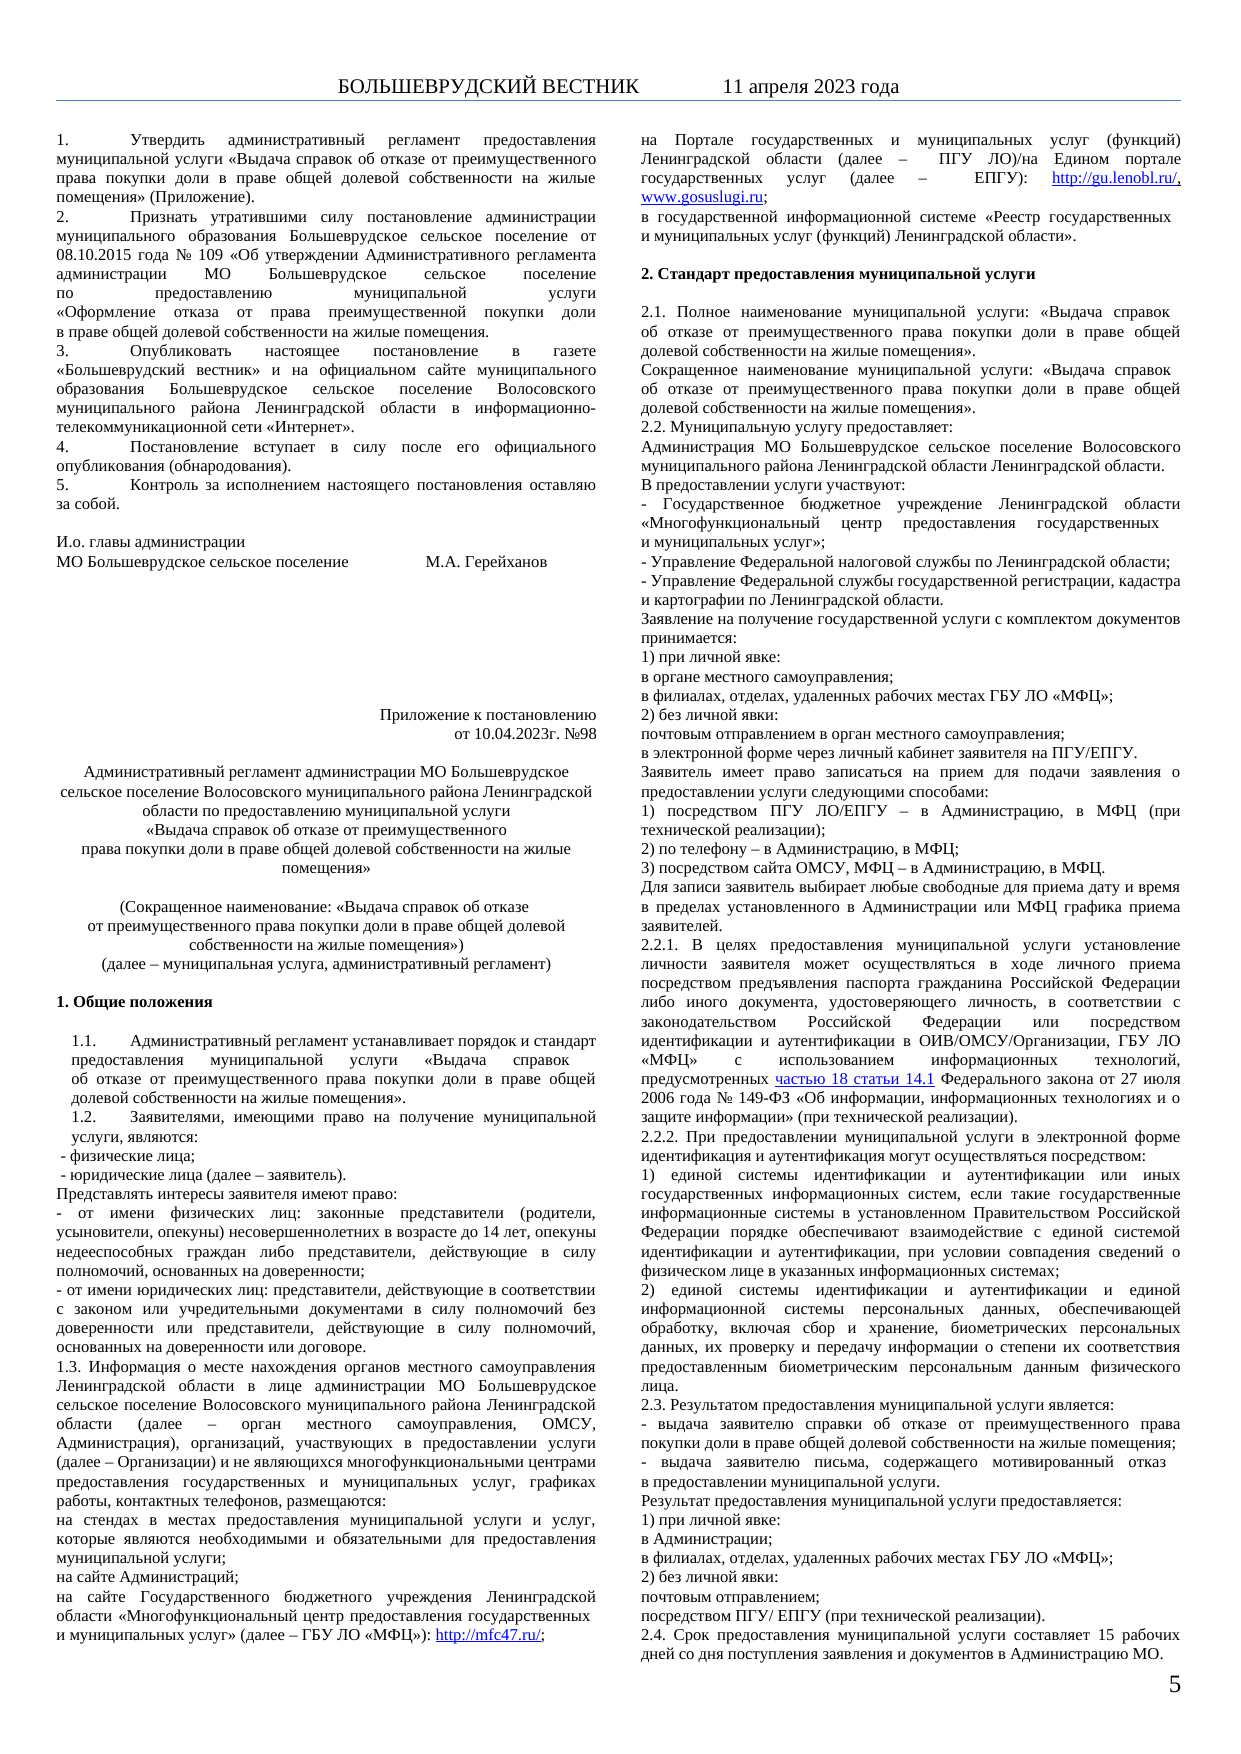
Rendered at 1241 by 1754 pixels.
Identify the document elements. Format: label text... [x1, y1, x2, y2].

list Постановление вступает в силу после его официального опубликования (обнародования). [56, 436, 596, 475]
list Административный регламент устанавливает порядок и стандарт предоставления муниципальной услуги «Выдача справок об отказе от преимущественного права покупки доли в праве общей долевой собственности на жилые помещения». [71, 1031, 596, 1107]
text - от имени юридических лиц: представители, действующие в соответствии с законом или учредительными документами в силу полномочий без доверенности или представители, действующие в силу полномочий, основанных на доверенности или договоре. [56, 1280, 596, 1356]
text 2.2. Муниципальную услугу предоставляет: [641, 417, 1181, 436]
text 2) по телефону – в Администрацию, в МФЦ; [641, 839, 1181, 858]
text на стендах в местах предоставления муниципальной услуги и услуг, которые являются необходимыми и обязательными для предоставления муниципальной услуги; [56, 1510, 596, 1567]
text на сайте Администраций; [56, 1567, 596, 1586]
text 2) без личной явки: [641, 705, 1181, 724]
text - Управление Федеральной службы государственной регистрации, кадастра и картографии по Ленинградской области. [641, 571, 1181, 609]
text 2.2.1. В целях предоставления муниципальной услуги установление личности заявителя может осуществляться в ходе личного приема посредством предъявления паспорта гражданина Российской Федерации либо иного документа, удостоверяющего личность, в соответствии с законодательством Российской Федерации или посредством идентификации и аутентификации в ОИВ/ОМСУ/Организации, ГБУ ЛО «МФЦ» с использованием информационных технологий, предусмотренных частью 18 статьи 14.1 Федерального закона от 27 июля 2006 года № 149-ФЗ «Об информации, информационных технологиях и о защите информации» (при технической реализации). [641, 935, 1181, 1126]
text на сайте Государственного бюджетного учреждения Ленинградской области «Многофункциональный центр предоставления государственных и муниципальных услуг» (далее – ГБУ ЛО «МФЦ»): http://mfc47.ru/; [56, 1586, 596, 1644]
text 1) при личной явке: [641, 1510, 1181, 1529]
text Заявление на получение государственной услуги с комплектом документов принимается: [641, 609, 1181, 647]
list Контроль за исполнением настоящего постановления оставляю за собой. [56, 475, 596, 513]
list Заявителями, имеющими право на получение муниципальной услуги, являются: [71, 1107, 596, 1146]
text Сокращенное наименование муниципальной услуги: «Выдача справок об отказе от преимущественного права покупки доли в праве общей долевой собственности на жилые помещения». [641, 360, 1181, 417]
text Приложение к постановлению [56, 705, 596, 724]
text 2.2.2. При предоставлении муниципальной услуги в электронной форме идентификация и аутентификация могут осуществляться посредством: [641, 1126, 1181, 1165]
text 1. Общие положения [56, 992, 596, 1011]
text 1.3. Информация о месте нахождения органов местного самоуправления Ленинградской области в лице администрации МО Большеврудское сельское поселение Волосовского муниципального района Ленинградской области (далее – орган местного самоуправления, ОМСУ, Администрация), организаций, участвующих в предоставлении услуги (далее – Организации) и не являющихся многофункциональными центрами предоставления государственных и муниципальных услуг, графиках работы, контактных телефонов, размещаются: [56, 1356, 596, 1510]
text - от имени физических лиц: законные представители (родители, усыновители, опекуны) несовершеннолетних в возрасте до 14 лет, опекуны недееспособных граждан либо представители, действующие в силу полномочий, основанных на доверенности; [56, 1203, 596, 1280]
text 1) посредством ПГУ ЛО/ЕПГУ – в Администрацию, в МФЦ (при технической реализации); [641, 801, 1181, 839]
text 3) посредством сайта ОМСУ, МФЦ – в Администрацию, в МФЦ. [641, 858, 1181, 877]
text в органе местного самоуправления; [641, 666, 1181, 686]
text 1) при личной явке: [641, 647, 1181, 666]
text Администрация МО Большеврудское сельское поселение Волосовского муниципального района Ленинградской области Ленинградской области. [641, 436, 1181, 475]
text Заявитель имеет право записаться на прием для подачи заявления о предоставлении услуги следующими способами: [641, 762, 1181, 801]
text - физические лица; [56, 1146, 596, 1165]
text - Государственное бюджетное учреждение Ленинградской области «Многофункциональный центр предоставления государственных и муниципальных услуг»; [641, 494, 1181, 551]
text 2.1. Полное наименование муниципальной услуги: «Выдача справок об отказе от преимущественного права покупки доли в праве общей долевой собственности на жилые помещения». [641, 302, 1181, 360]
text (Сокращенное наименование: «Выдача справок об отказе от преимущественного права покупки доли в праве общей долевой [56, 896, 596, 935]
text - Управление Федеральной налоговой службы по Ленинградской области; [641, 551, 1181, 571]
text «Выдача справок об отказе от преимущественного [56, 820, 596, 839]
text почтовым отправлением; [641, 1586, 1181, 1606]
text - юридические лица (далее – заявитель). [56, 1165, 596, 1184]
text в государственной информационной системе «Реестр государственных и муниципальных услуг (функций) Ленинградской области». [641, 206, 1181, 245]
text - выдача заявителю письма, содержащего мотивированный отказ в предоставлении муниципальной услуги. [641, 1452, 1181, 1491]
text - выдача заявителю справки об отказе от преимущественного права покупки доли в праве общей долевой собственности на жилые помещения; [641, 1414, 1181, 1452]
text почтовым отправлением в орган местного самоуправления; [641, 724, 1181, 743]
text 2) без личной явки: [641, 1567, 1181, 1586]
list Утвердить административный регламент предоставления муниципальной услуги «Выдача справок об отказе от преимущественного права покупки доли в праве общей долевой собственности на жилые помещения» (Приложение). [56, 130, 596, 206]
text собственности на жилые помещения») [56, 935, 596, 954]
text в Администрации; [641, 1529, 1181, 1548]
text (далее – муниципальная услуга, административный регламент) [56, 954, 596, 973]
text от 10.04.2023г. №98 [56, 724, 596, 743]
text МО Большеврудское сельское поселение М.А. Герейханов [56, 551, 596, 571]
text Для записи заявитель выбирает любые свободные для приема дату и время в пределах установленного в Администрации или МФЦ графика приема заявителей. [641, 877, 1181, 935]
text в филиалах, отделах, удаленных рабочих местах ГБУ ЛО «МФЦ»; [641, 1548, 1181, 1567]
list Признать утратившими силу постановление администрации муниципального образования Большеврудское сельское поселение от 08.10.2015 года № 109 «Об утверждении Административного регламента администрации МО Большеврудское сельское поселение по предоставлению муниципальной услуги «Оформление отказа от права преимущественной покупки доли в праве общей долевой собственности на жилые помещения. [56, 206, 596, 341]
text Административный регламент администрации МО Большеврудское сельское поселение Волосовского муниципального района Ленинградской области по предоставлению муниципальной услуги [56, 762, 596, 820]
text 1) единой системы идентификации и аутентификации или иных государственных информационных систем, если такие государственные информационные системы в установленном Правительством Российской Федерации порядке обеспечивают взаимодействие с единой системой идентификации и аутентификации, при условии совпадения сведений о физическом лице в указанных информационных системах; [641, 1165, 1181, 1280]
text на Портале государственных и муниципальных услуг (функций) Ленинградской области (далее – ПГУ ЛО)/на Едином портале государственных услуг (далее – ЕПГУ): http://gu.lenobl.ru/, www.gosuslugi.ru; [641, 130, 1181, 206]
text в электронной форме через личный кабинет заявителя на ПГУ/ЕПГУ. [641, 743, 1181, 762]
text Представлять интересы заявителя имеют право: [56, 1184, 596, 1203]
list Опубликовать настоящее постановление в газете «Большеврудский вестник» и на официальном сайте муниципального образования Большеврудское сельское поселение Волосовского муниципального района Ленинградской области в информационно-телекоммуникационной сети «Интернет». [56, 341, 596, 436]
text права покупки доли в праве общей долевой собственности на жилые помещения» [56, 839, 596, 877]
text Результат предоставления муниципальной услуги предоставляется: [641, 1491, 1181, 1510]
text И.о. главы администрации [56, 532, 596, 551]
text в филиалах, отделах, удаленных рабочих местах ГБУ ЛО «МФЦ»; [641, 686, 1181, 705]
text 2.4. Срок предоставления муниципальной услуги составляет 15 рабочих дней со дня поступления заявления и документов в Администрацию МО. [641, 1625, 1181, 1663]
text посредством ПГУ/ ЕПГУ (при технической реализации). [641, 1606, 1181, 1625]
text 2. Стандарт предоставления муниципальной услуги [641, 264, 1181, 283]
text 2) единой системы идентификации и аутентификации и единой информационной системы персональных данных, обеспечивающей обработку, включая сбор и хранение, биометрических персональных данных, их проверку и передачу информации о степени их соответствия предоставленным биометрическим персональным данным физического лица. [641, 1280, 1181, 1395]
text 2.3. Результатом предоставления муниципальной услуги является: [641, 1395, 1181, 1414]
text В предоставлении услуги участвуют: [641, 475, 1181, 494]
